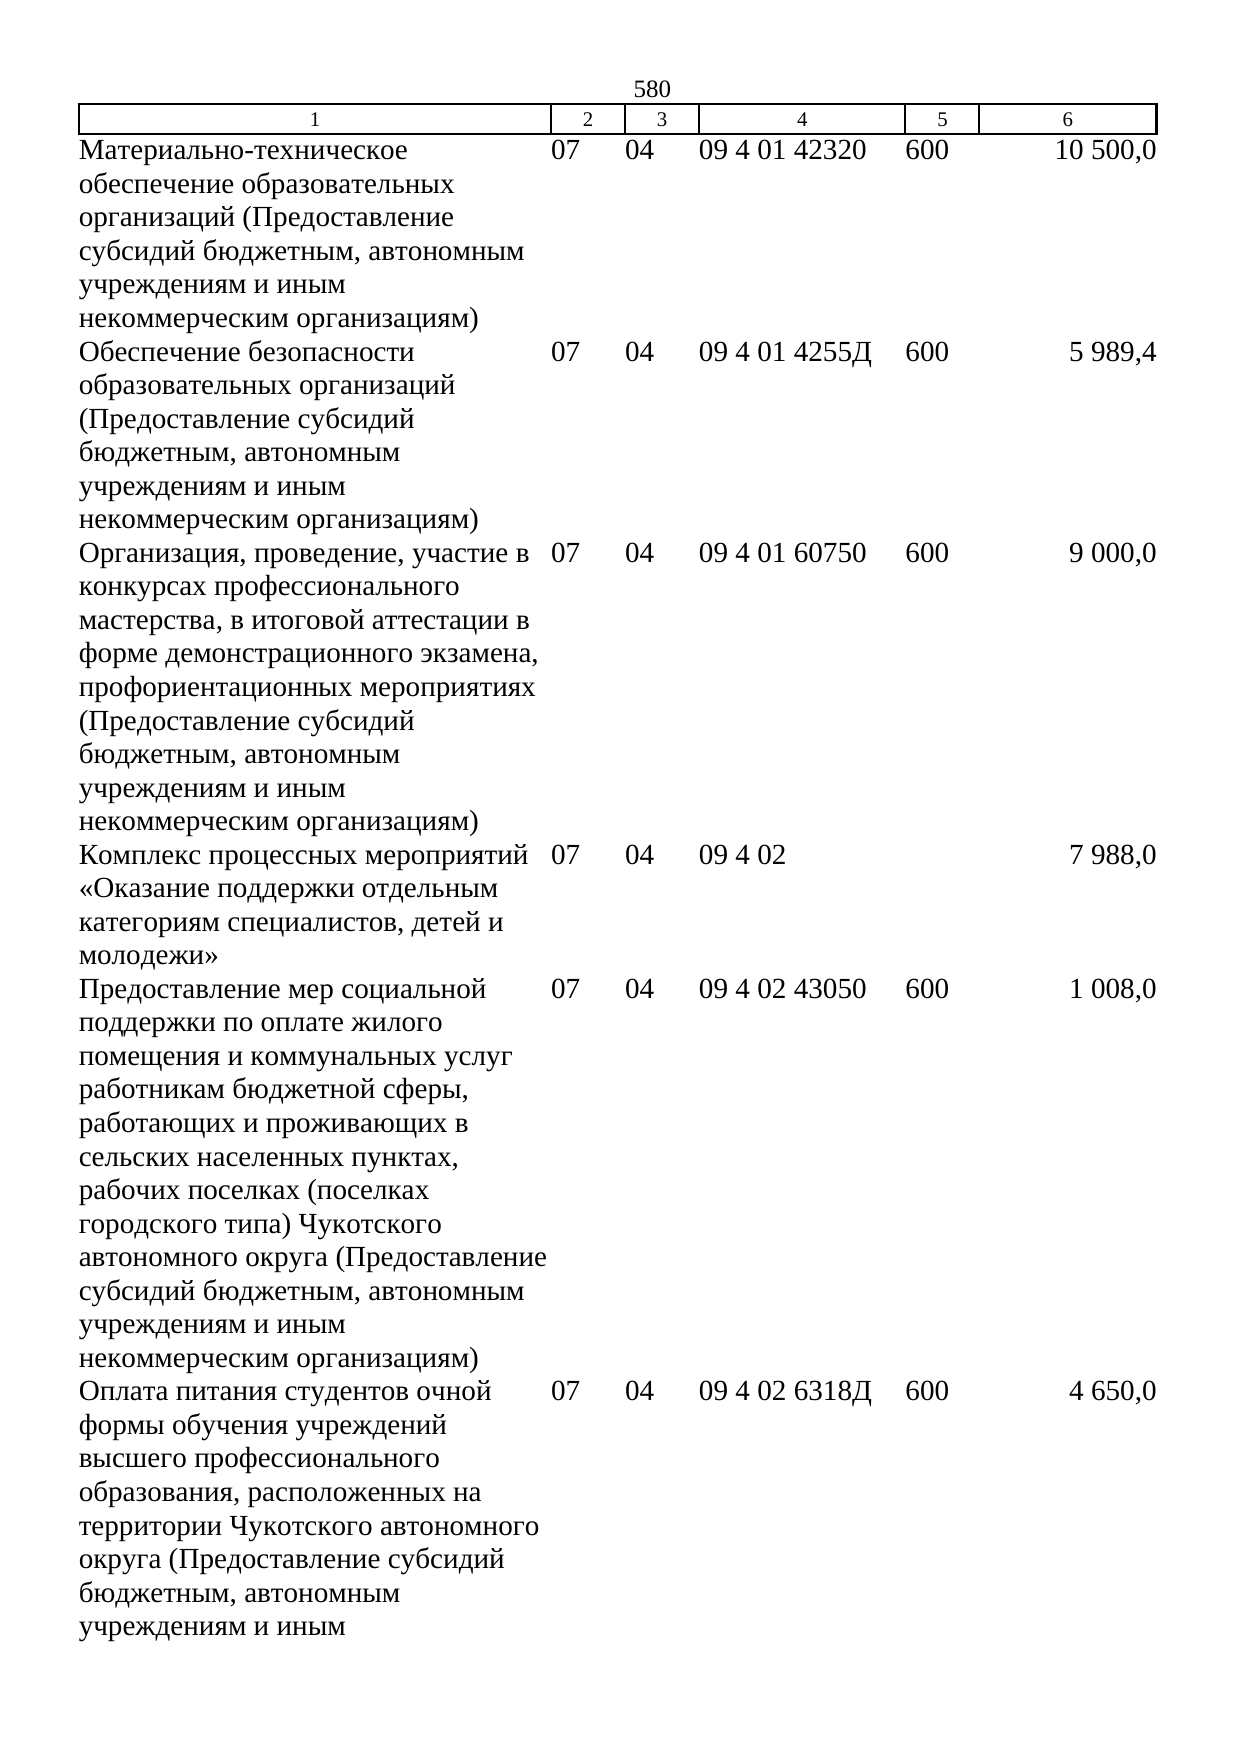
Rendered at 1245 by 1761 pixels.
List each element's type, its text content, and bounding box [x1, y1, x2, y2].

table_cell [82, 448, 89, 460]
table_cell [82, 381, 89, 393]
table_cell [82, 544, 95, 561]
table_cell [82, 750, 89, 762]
table_header 6 [980, 105, 1155, 132]
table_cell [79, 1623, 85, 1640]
table_header 5 [906, 105, 978, 132]
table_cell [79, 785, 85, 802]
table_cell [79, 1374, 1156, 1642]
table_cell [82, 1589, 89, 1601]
table_header 3 [626, 105, 698, 132]
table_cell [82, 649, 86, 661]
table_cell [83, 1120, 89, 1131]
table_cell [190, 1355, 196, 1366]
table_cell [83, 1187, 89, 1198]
table_header 2 [552, 105, 624, 132]
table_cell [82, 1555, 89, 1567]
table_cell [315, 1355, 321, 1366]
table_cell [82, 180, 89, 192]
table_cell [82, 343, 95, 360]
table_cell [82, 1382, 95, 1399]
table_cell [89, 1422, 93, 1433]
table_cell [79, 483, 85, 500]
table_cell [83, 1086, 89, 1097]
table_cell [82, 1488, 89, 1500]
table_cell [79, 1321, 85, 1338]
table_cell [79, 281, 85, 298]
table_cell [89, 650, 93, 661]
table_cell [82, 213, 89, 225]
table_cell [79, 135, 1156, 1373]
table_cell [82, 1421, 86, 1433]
table_header 4 [700, 105, 904, 132]
table_header 1 [80, 105, 550, 132]
